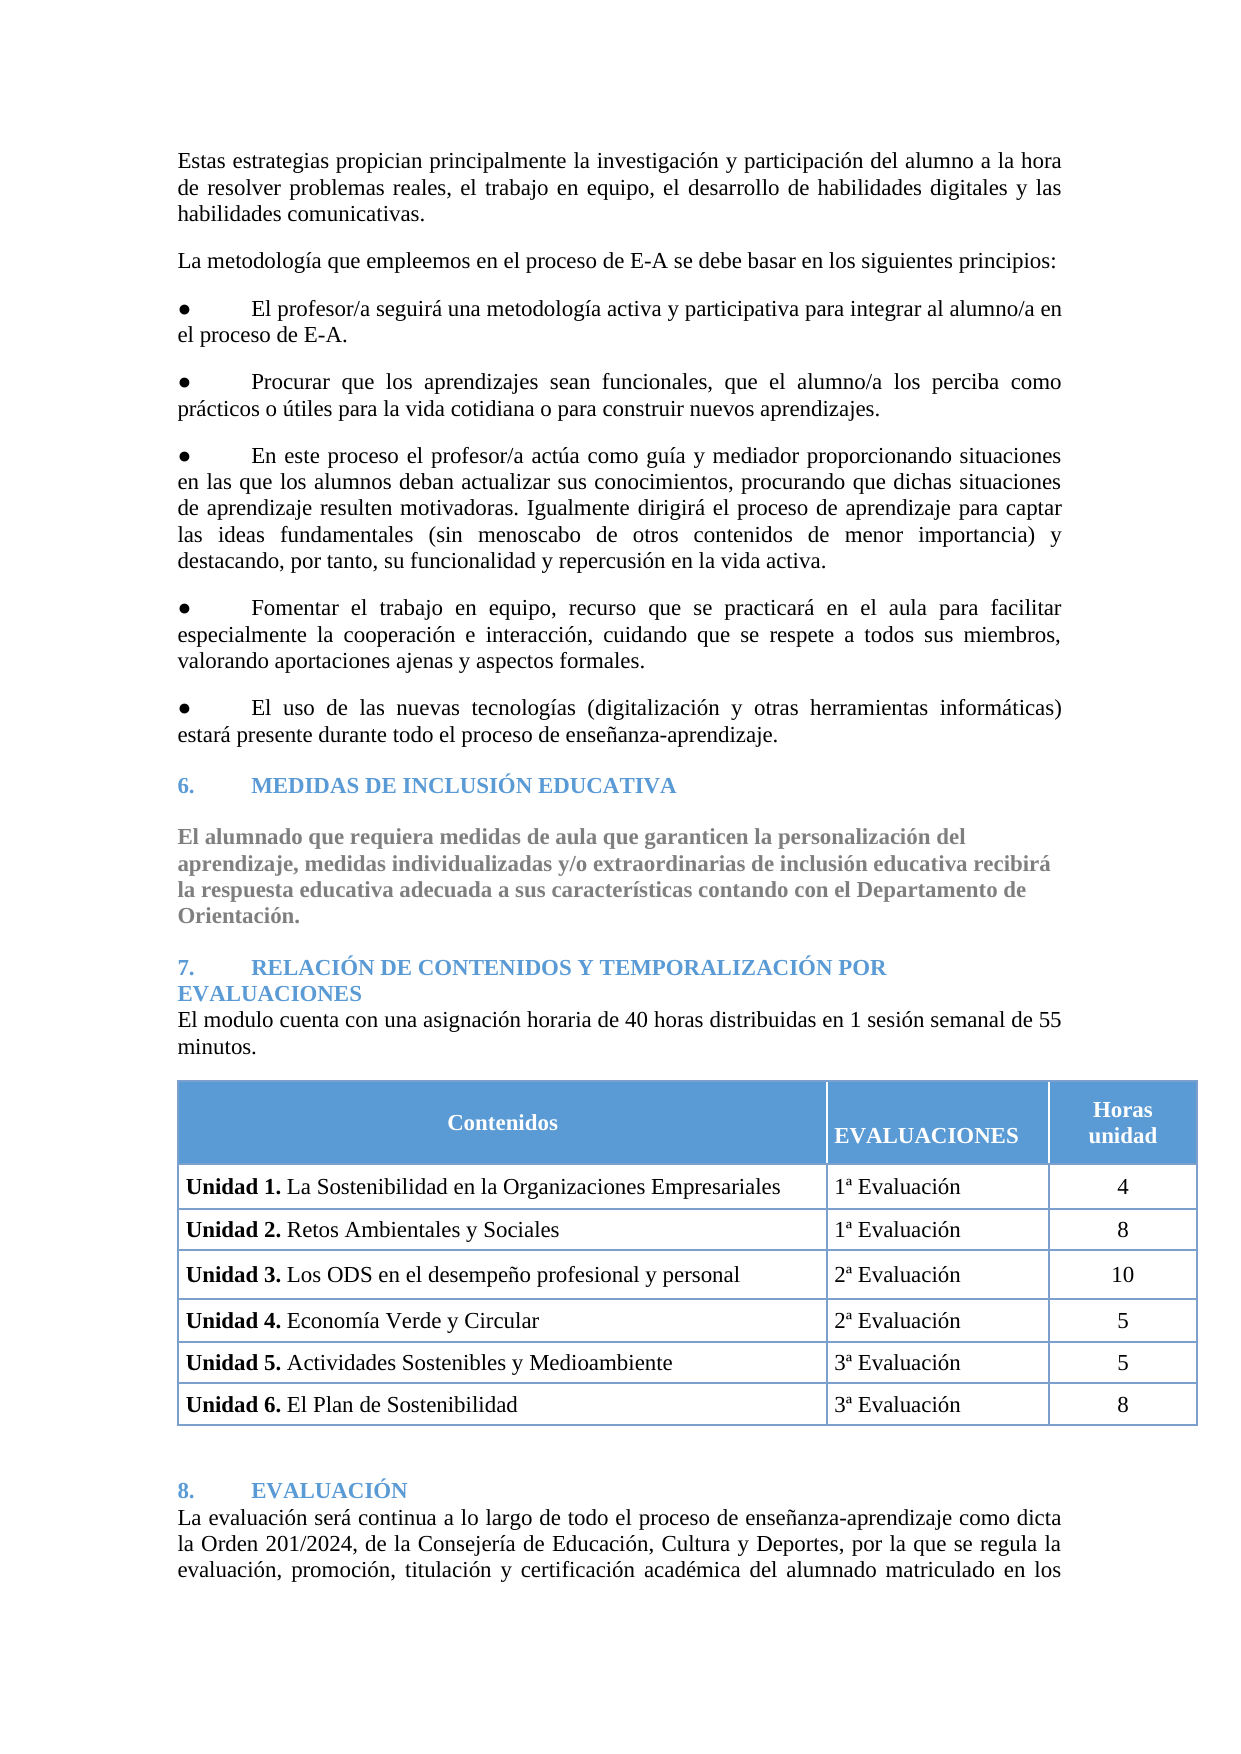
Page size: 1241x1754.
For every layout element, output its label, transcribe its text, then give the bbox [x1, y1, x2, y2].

table_cell 4 [1050, 1165, 1196, 1208]
table_cell 8 [1050, 1210, 1196, 1249]
text 8. EVALUACIÓN [177, 1477, 1063, 1504]
text ● El profesor/a seguirá una metodología activa y participativa para integrar al alumno/a en el proceso de E-A. [177, 295, 1063, 347]
table_cell 5 [1050, 1343, 1196, 1382]
text ● Procurar que los aprendizajes sean funcionales, que el alumno/a los perciba como prácticos o útiles para la vida cotidiana o para construir nuevos aprendizajes. [177, 368, 1063, 421]
table_cell Unidad 3. Los ODS en el desempeño profesional y personal [179, 1251, 826, 1298]
text ● Fomentar el trabajo en equipo, recurso que se practicará en el aula para facilitar especialmente la cooperación e interacción, cuidando que se respete a todos sus miembros, valorando aportaciones ajenas y aspectos formales. [177, 594, 1063, 673]
table_cell 5 [1050, 1300, 1196, 1341]
text 6. MEDIDAS DE INCLUSIÓN EDUCATIVA [177, 772, 1063, 798]
text 7. RELACIÓN DE CONTENIDOS Y TEMPORALIZACIÓN POR EVALUACIONES [177, 954, 1063, 1006]
text El modulo cuenta con una asignación horaria de 40 horas distribuidas en 1 sesión semanal de 55 minutos. [177, 1006, 1063, 1059]
table_cell 3ª Evaluación [828, 1384, 1048, 1424]
table_cell 3ª Evaluación [828, 1343, 1048, 1382]
table_header Contenidos [179, 1082, 826, 1163]
table_cell 1ª Evaluación [828, 1210, 1048, 1249]
text Estas estrategias propician principalmente la investigación y participación del alumno a la hora de resolver problemas reales, el trabajo en equipo, el desarrollo de habilidades digitales y las habilidades comunicativas. [177, 148, 1063, 227]
table_cell 1ª Evaluación [828, 1165, 1048, 1208]
table_header Horas unidad [1050, 1082, 1196, 1163]
text El alumnado que requiera medidas de aula que garanticen la personalización del aprendizaje, medidas individualizadas y/o extraordinarias de inclusión educativa recibirá la respuesta educativa adecuada a sus características contando con el Departamento de Orientación. [177, 823, 1063, 929]
table_header EVALUACIONES [828, 1082, 1048, 1163]
table_cell Unidad 1. La Sostenibilidad en la Organizaciones Empresariales [179, 1165, 826, 1208]
table_cell 2ª Evaluación [828, 1251, 1048, 1298]
text La metodología que empleemos en el proceso de E-A se debe basar en los siguientes principios: [177, 247, 1063, 274]
table_cell 10 [1050, 1251, 1196, 1298]
table_cell Unidad 6. El Plan de Sostenibilidad [179, 1384, 826, 1424]
table_cell 2ª Evaluación [828, 1300, 1048, 1341]
table_cell 8 [1050, 1384, 1196, 1424]
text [177, 1504, 1063, 1583]
table_cell Unidad 2. Retos Ambientales y Sociales [179, 1210, 826, 1249]
text ● El uso de las nuevas tecnologías (digitalización y otras herramientas informáticas) estará presente durante todo el proceso de enseñanza-aprendizaje. [177, 694, 1063, 747]
table_cell Unidad 5. Actividades Sostenibles y Medioambiente [179, 1343, 826, 1382]
table_cell Unidad 4. Economía Verde y Circular [179, 1300, 826, 1341]
text ● En este proceso el profesor/a actúa como guía y mediador proporcionando situaciones en las que los alumnos deban actualizar sus conocimientos, procurando que dichas situaciones de aprendizaje resulten motivadoras. Igualmente dirigirá el proceso de aprendizaje para captar las ideas fundamentales (sin menoscabo de otros contenidos de menor importancia) y destacando, por tanto, su funcionalidad y repercusión en la vida activa. [177, 442, 1063, 573]
